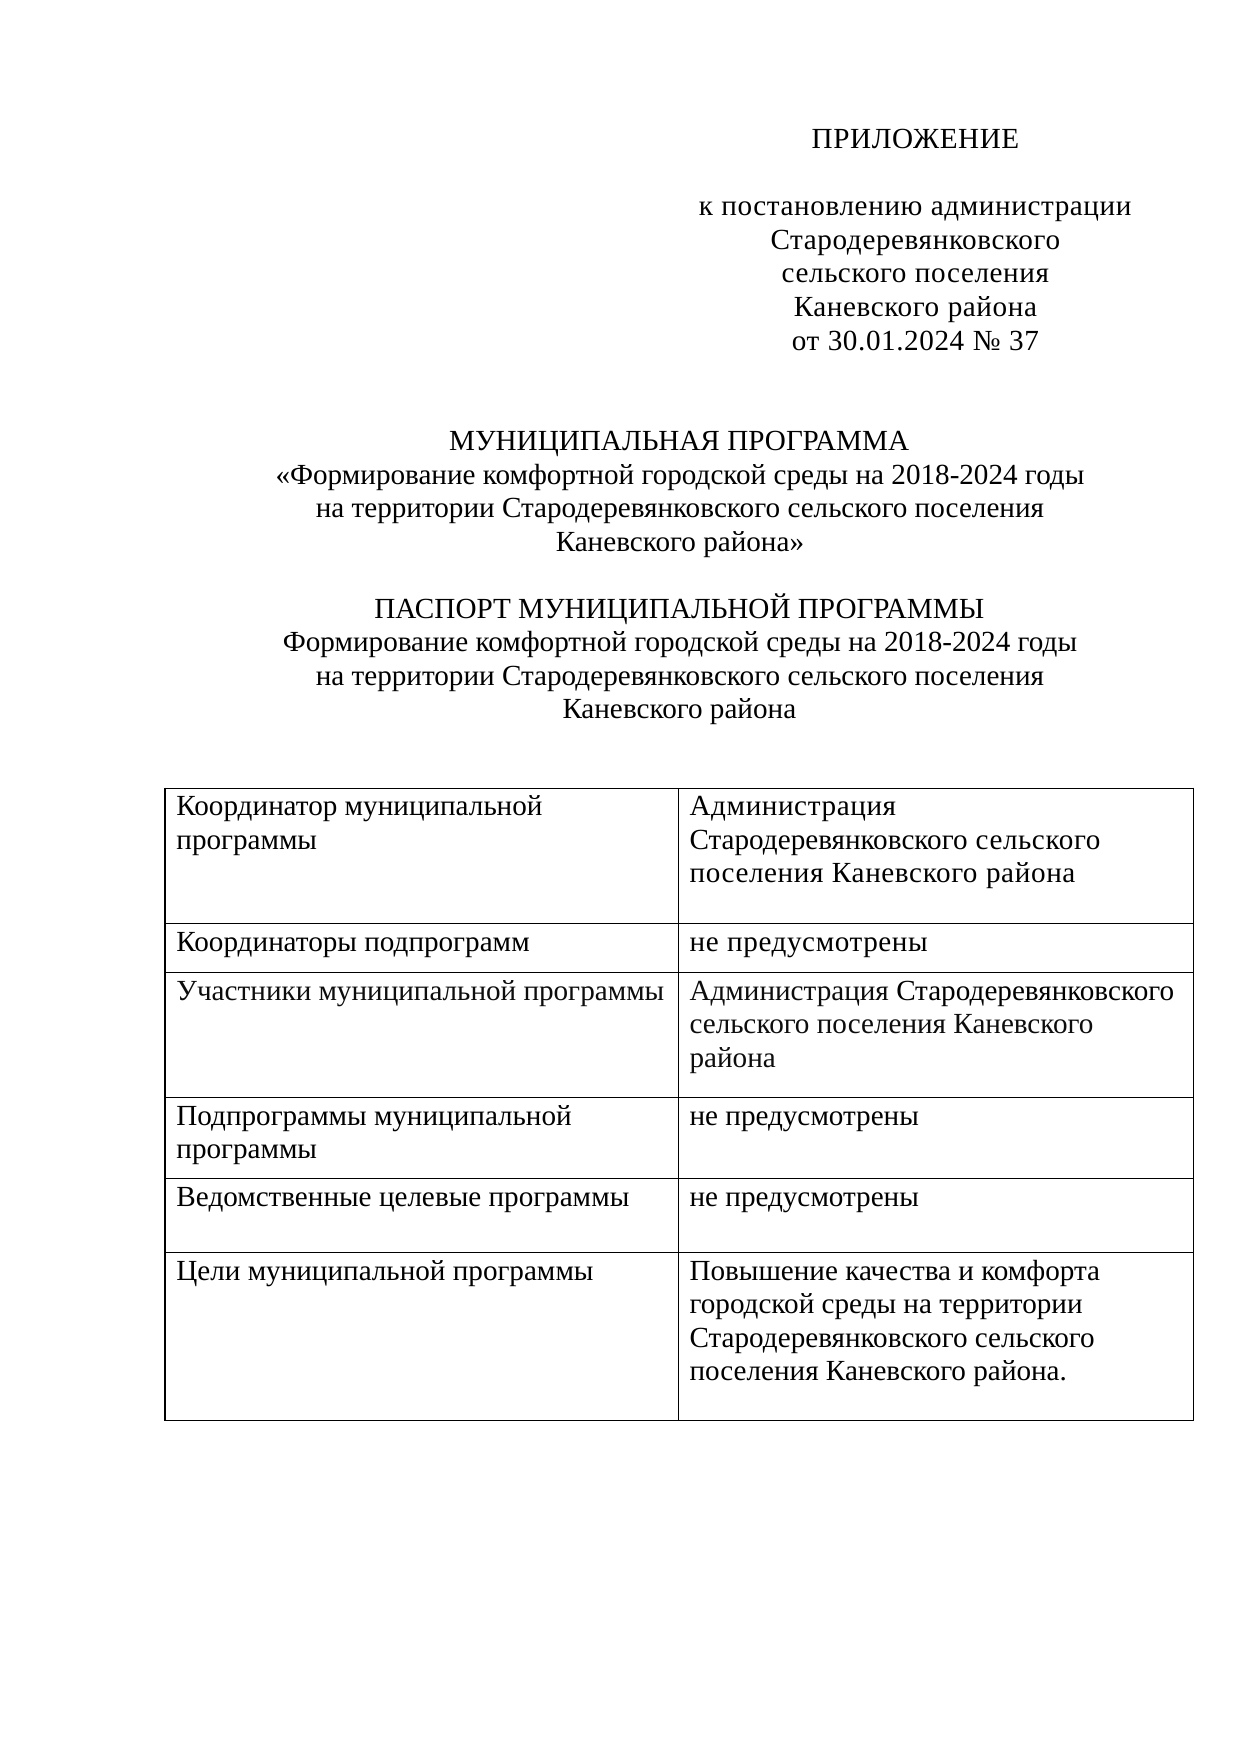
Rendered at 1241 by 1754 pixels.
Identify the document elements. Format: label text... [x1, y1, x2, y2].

table_cell Администрация Стародеревянковского сельского поселения Каневского района [679, 973, 1193, 1097]
table_cell Повышение качества и комфорта городской среды на территории Стародеревянковского сельского поселения Каневского района. [679, 1253, 1193, 1420]
text от 30.01.2024 № 37 [650, 323, 1181, 356]
table_header Администрация Стародеревянковского сельского поселения Каневского района [679, 789, 1193, 923]
table_cell Подпрограммы муниципальной программы [166, 1098, 678, 1178]
text на территории Стародеревянковского сельского поселения [178, 658, 1181, 692]
text ПАСПОРТ МУНИЦИПАЛЬНОЙ ПРОГРАММЫ [177, 591, 1181, 624]
table_cell не предусмотрены [679, 924, 1193, 972]
text Каневского района [177, 692, 1181, 725]
text сельского поселения [650, 256, 1181, 289]
table_cell не предусмотрены [679, 1179, 1193, 1252]
table_cell Цели муниципальной программы [166, 1253, 678, 1420]
text на территории Стародеревянковского сельского поселения [178, 490, 1181, 524]
table_cell не предусмотрены [679, 1098, 1193, 1178]
table_header Координатор муниципальной программы [166, 789, 678, 923]
text ПРИЛОЖЕНИЕ [650, 121, 1181, 155]
text Формирование комфортной городской среды на 2018-2024 годы [178, 624, 1181, 658]
text Стародеревянковского [650, 222, 1181, 256]
table_cell Участники муниципальной программы [166, 973, 678, 1097]
table_cell Ведомственные целевые программы [166, 1179, 678, 1252]
text «Формирование комфортной городской среды на 2018-2024 годы [178, 457, 1181, 490]
text к постановлению администрации [650, 188, 1181, 222]
text МУНИЦИПАЛЬНАЯ ПРОГРАММА [177, 423, 1181, 457]
text Каневского района» [178, 524, 1181, 557]
table_cell Координаторы подпрограмм [166, 924, 678, 972]
text Каневского района [650, 289, 1181, 323]
